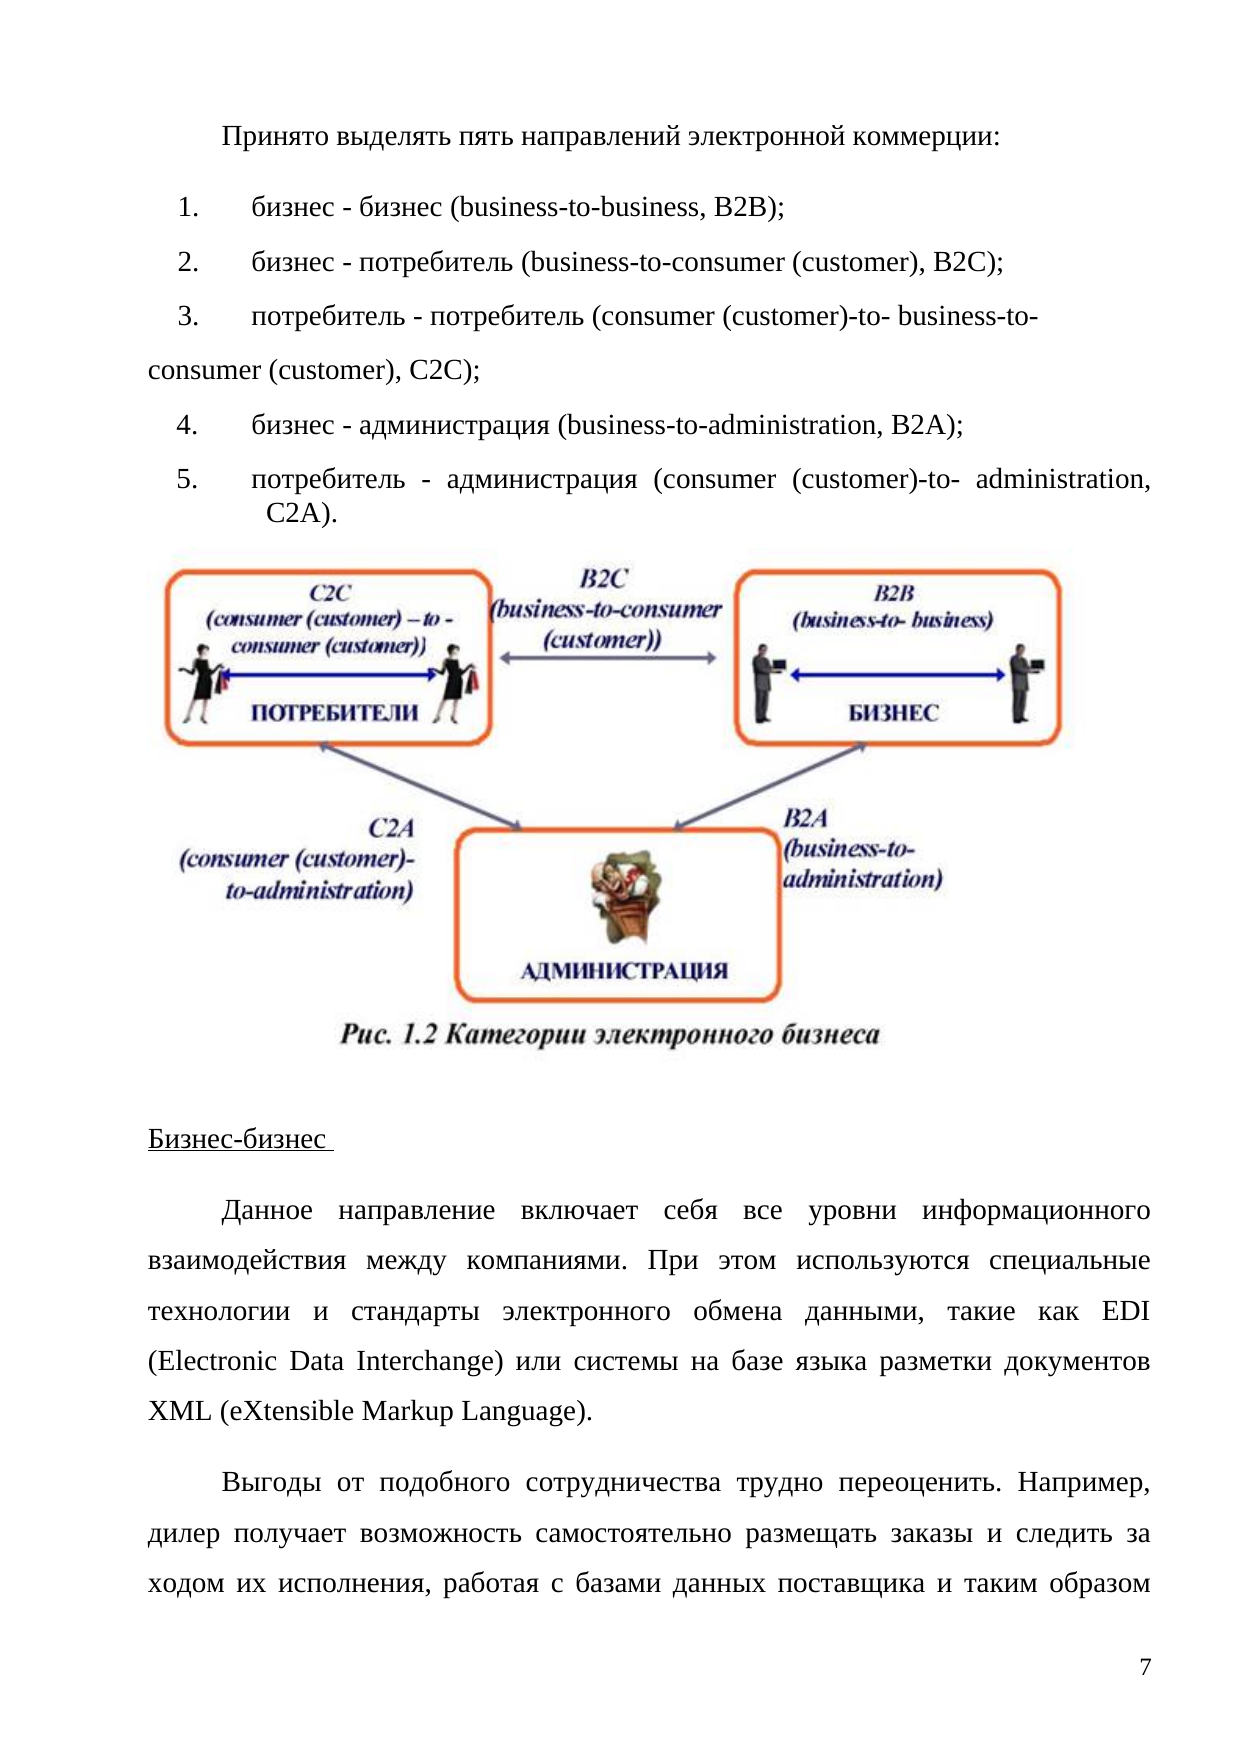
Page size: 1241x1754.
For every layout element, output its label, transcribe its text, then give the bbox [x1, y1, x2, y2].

text Данное направление включает себя все уровни информационного взаимодействия между компаниями. При этом используются специальные технологии и стандарты электронного обмена данными, такие как EDI (Electronic Data Interchange) или системы на базе языка разметки документов XML (eXtensible Markup Language). [148, 1192, 1152, 1427]
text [148, 1464, 1152, 1598]
text Бизнес-бизнес [148, 1121, 1152, 1154]
list потребитель - администрация (consumer (customer)-to- administration, C2A). [176, 461, 1152, 528]
list бизнес - бизнес (business-to-business, B2B); [177, 189, 1152, 223]
list бизнес - администрация (business-to-administration, B2A); [176, 407, 1152, 440]
picture [147, 548, 1086, 1065]
list потребитель - потребитель (consumer (customer)-to- business-to- [177, 298, 1152, 332]
text consumer (customer), C2C); [148, 352, 1152, 386]
list бизнес - потребитель (business-to-consumer (customer), B2C); [177, 244, 1152, 277]
text Принято выделять пять направлений электронной коммерции: [148, 118, 1152, 152]
